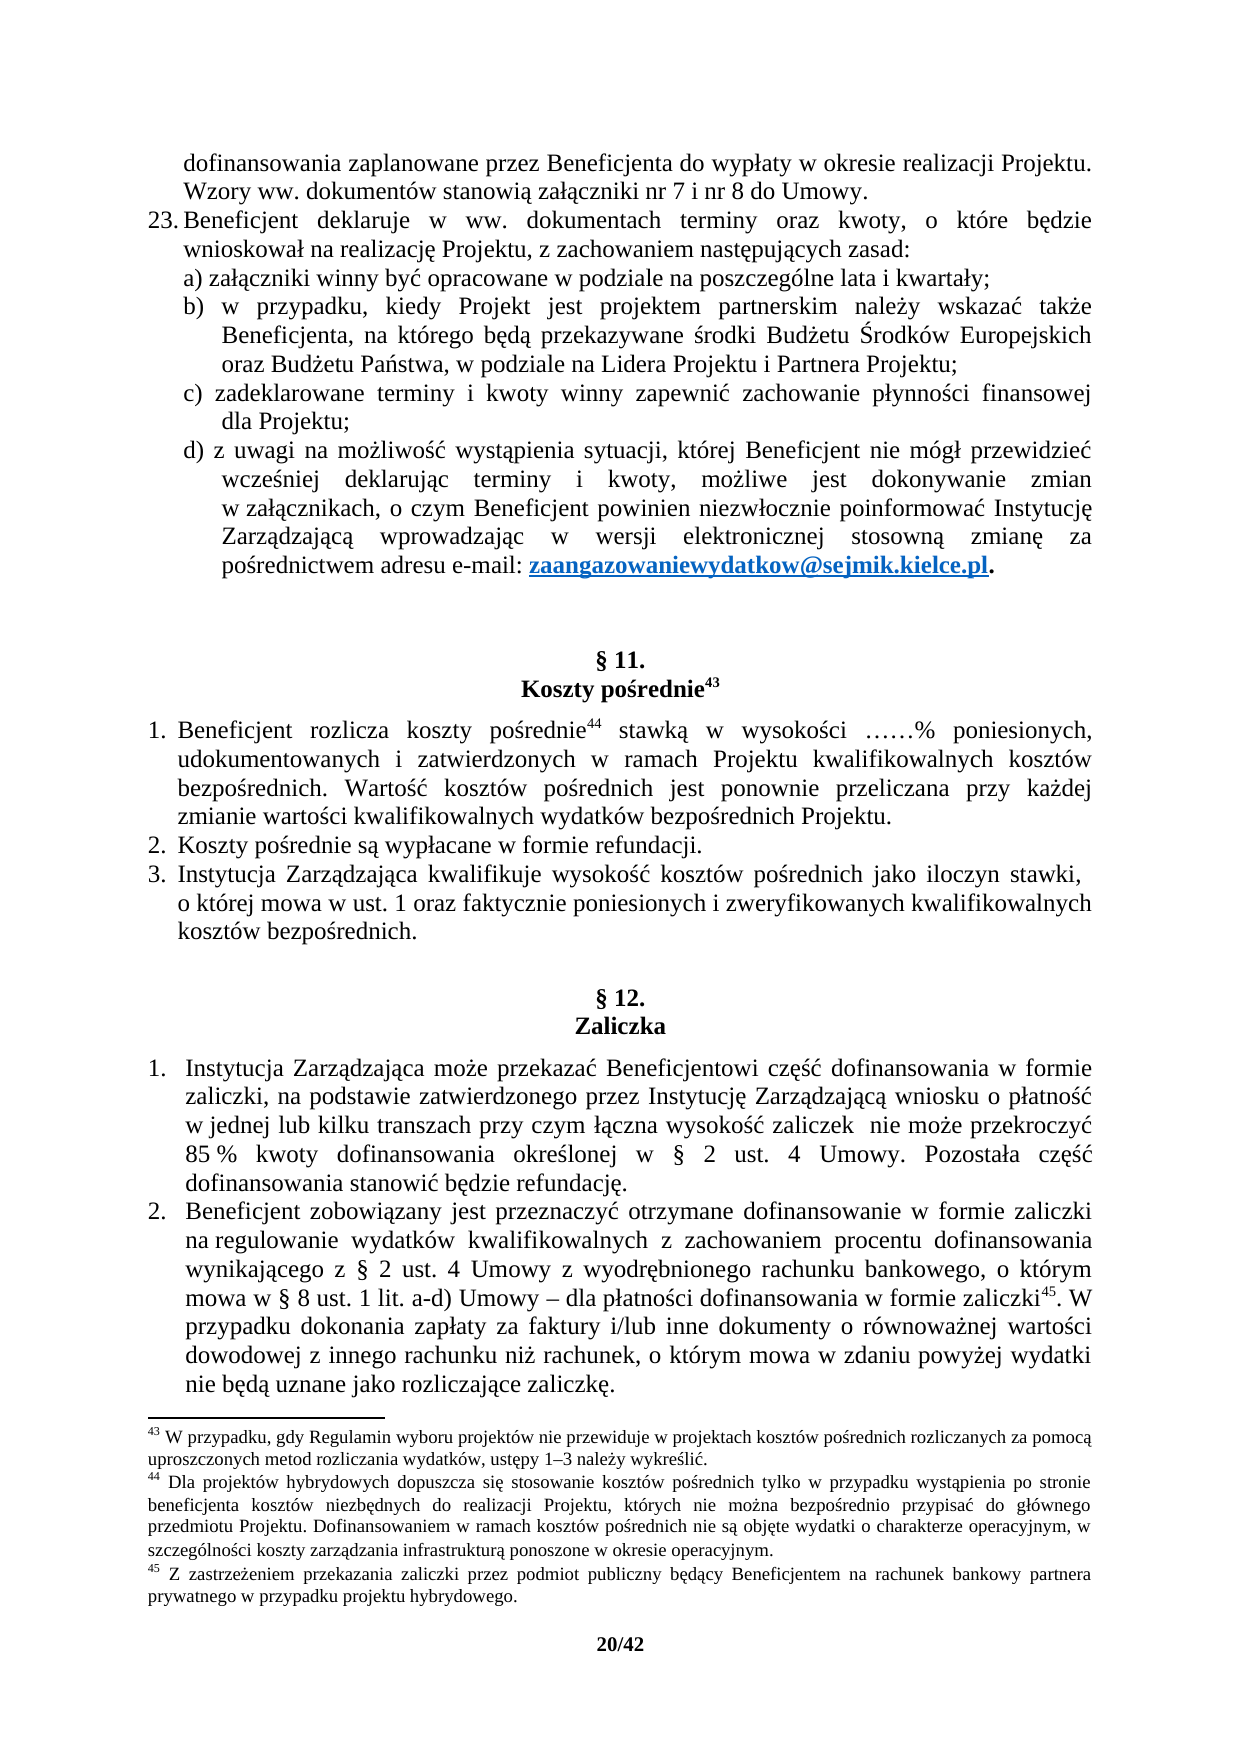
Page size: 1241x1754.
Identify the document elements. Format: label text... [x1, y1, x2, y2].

list b) w przypadku, kiedy Projekt jest projektem partnerskim należy wskazać także Beneficjenta, na którego będą przekazywane środki Budżetu Środków Europejskich oraz Budżetu Państwa, w podziale na Lidera Projektu i Partnera Projektu; [183, 291, 1093, 378]
text § 12. Zaliczka [148, 983, 1093, 1040]
list c) zadeklarowane terminy i kwoty winny zapewnić zachowanie płynności finansowej dla Projektu; [183, 378, 1093, 435]
text § 11. Koszty pośrednie [148, 645, 1093, 703]
list Beneficjent zobowiązany jest przeznaczyć otrzymane dofinansowanie w formie zaliczki na regulowanie wydatków kwalifikowalnych z zachowaniem procentu dofinansowania wynikającego z § 2 ust. 4 Umowy z wyodrębnionego rachunku bankowego, o którym mowa w § 8 ust. 1 lit. a-d) Umowy – dla płatności dofinansowania w formie zaliczki. W przypadku dokonania zapłaty za faktury i/lub inne dokumenty o równoważnej wartości dowodowej z innego rachunku niż rachunek, o którym mowa w zdaniu powyżej wydatki nie będą uznane jako rozliczające zaliczkę. [148, 1196, 1093, 1398]
list a) załączniki winny być opracowane w podziale na poszczególne lata i kwartały; [183, 263, 1093, 291]
list Beneficjent deklaruje w ww. dokumentach terminy oraz kwoty, o które będzie wnioskował na realizację Projektu, z zachowaniem następujących zasad: [148, 205, 1093, 263]
list d) z uwagi na możliwość wystąpienia sytuacji, której Beneficjent nie mógł przewidzieć wcześniej deklarując terminy i kwoty, możliwe jest dokonywanie zmian w załącznikach, o czym Beneficjent powinien niezwłocznie poinformować Instytucję Zarządzającą wprowadzając w wersji elektronicznej stosowną zmianę za pośrednictwem adresu e-mail: zaangazowaniewydatkow@sejmik.kielce.pl. [183, 435, 1093, 579]
list Instytucja Zarządzająca może przekazać Beneficjentowi część dofinansowania w formie zaliczki, na podstawie zatwierdzonego przez Instytucję Zarządzającą wniosku o płatność w jednej lub kilku transzach przy czym łączna wysokość zaliczek nie może przekroczyć 85 % kwoty dofinansowania określonej w § 2 ust. 4 Umowy. Pozostała część dofinansowania stanowić będzie refundację. [148, 1053, 1093, 1196]
list Koszty pośrednie są wypłacane w formie refundacji. [148, 830, 1093, 859]
list Instytucja Zarządzająca kwalifikuje wysokość kosztów pośrednich jako iloczyn stawki, o której mowa w ust. 1 oraz faktycznie poniesionych i zweryfikowanych kwalifikowalnych kosztów bezpośrednich. [148, 859, 1093, 945]
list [148, 148, 1093, 205]
list Beneficjent rozlicza koszty pośrednie stawką w wysokości ……% poniesionych, udokumentowanych i zatwierdzonych w ramach Projektu kwalifikowalnych kosztów bezpośrednich. Wartość kosztów pośrednich jest ponownie przeliczana przy każdej zmianie wartości kwalifikowalnych wydatków bezpośrednich Projektu. [148, 715, 1093, 830]
